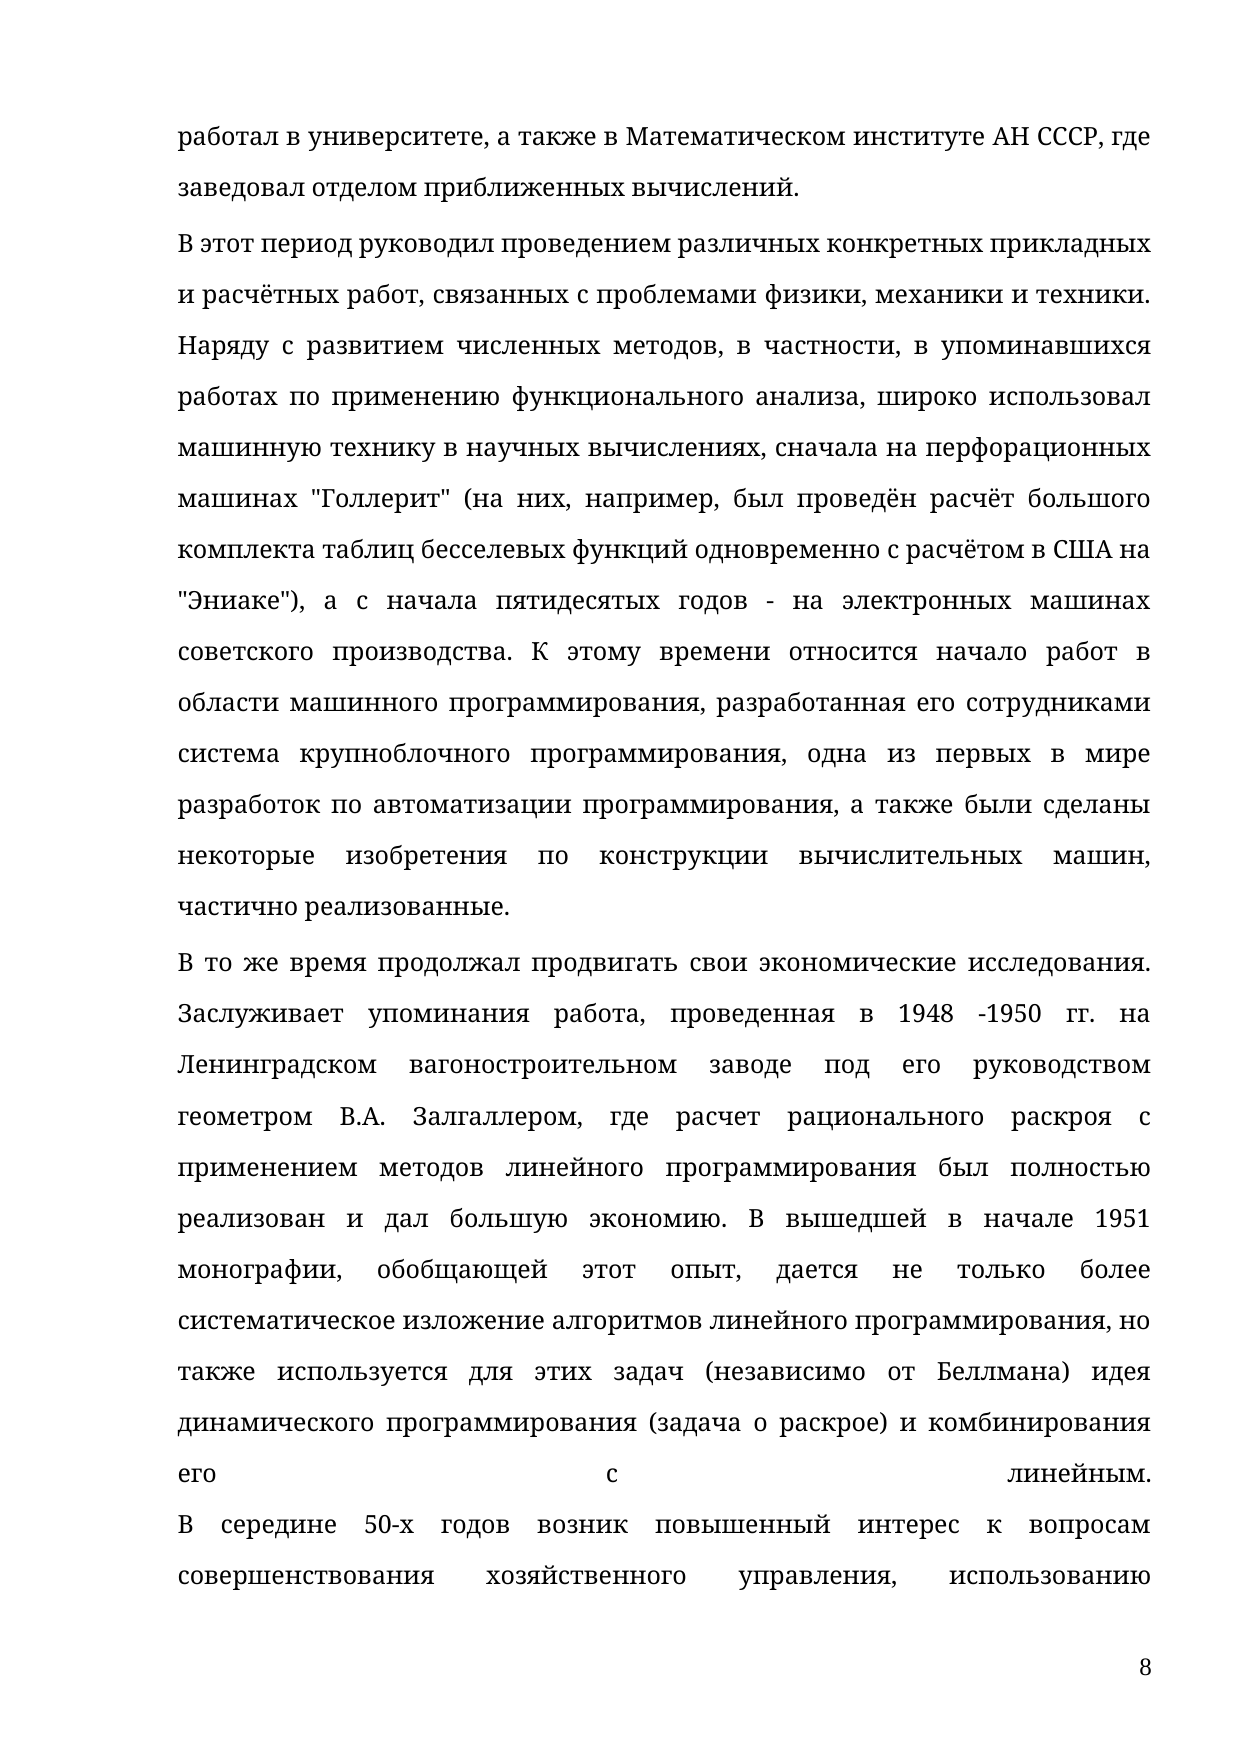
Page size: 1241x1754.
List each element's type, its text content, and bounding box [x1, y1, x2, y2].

text В этот период руководил проведением различных конкретных прикладных и расчётных работ, связанных с проблемами физики, механики и техники. Наряду с развитием численных методов, в частности, в упоминавшихся работах по применению функционального анализа, широко использовал машинную технику в научных вычислениях, сначала на перфорационных машинах "Голлерит" (на них, например, был проведён расчёт большого комплекта таблиц бесселевых функций одновременно с расчётом в США на "Эниаке"), а с начала пятидесятых годов - на электронных машинах советского производства. К этому времени относится начало работ в области машинного программирования, разработанная его сотрудниками система крупноблочного программирования, одна из первых в мире разработок по автоматизации программирования, а также были сделаны некоторые изобретения по конструкции вычислительных машин, частично реализованные. [177, 225, 1152, 923]
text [177, 118, 1152, 203]
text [177, 945, 1152, 1592]
